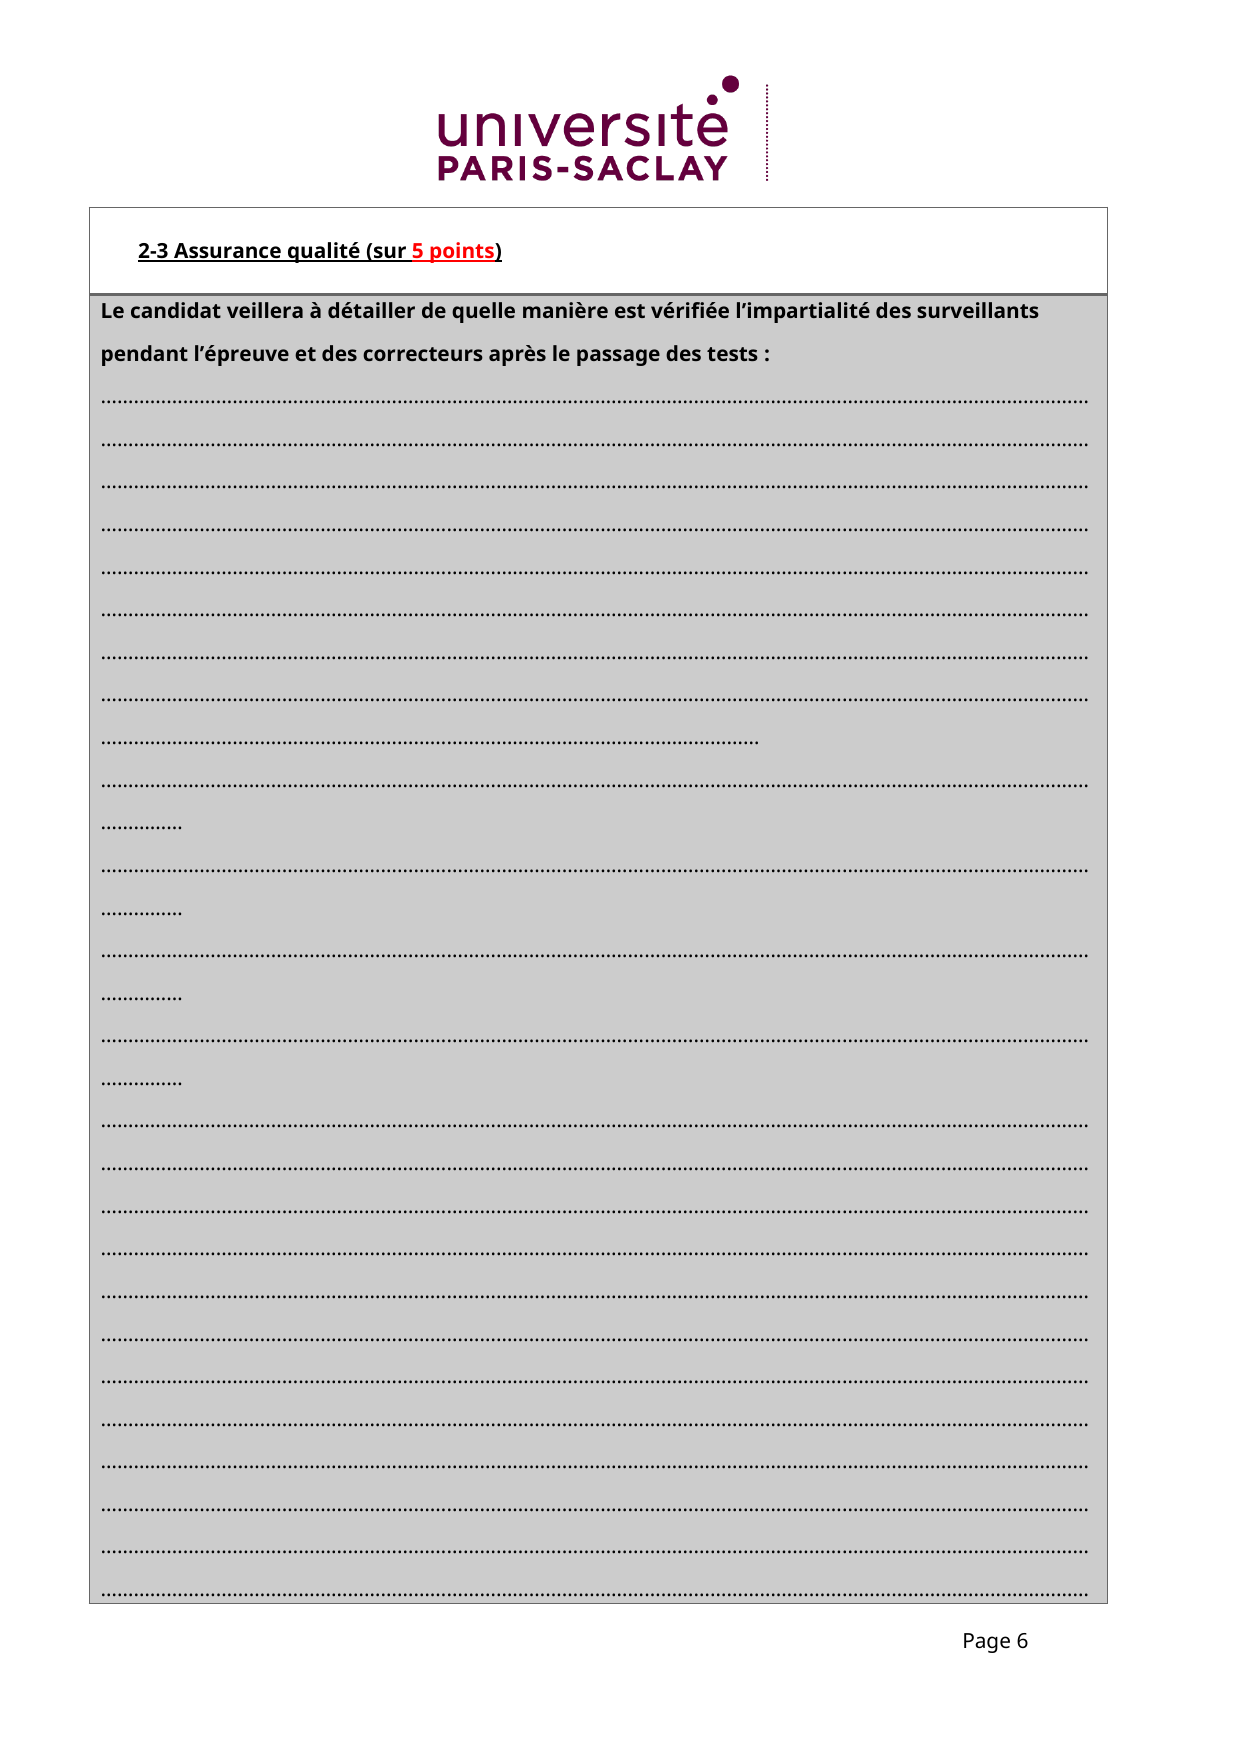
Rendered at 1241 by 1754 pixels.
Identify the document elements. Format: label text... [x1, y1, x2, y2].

table_header 2-3 Assurance qualité (sur 5 points) [90, 208, 1107, 293]
picture [412, 47, 769, 207]
